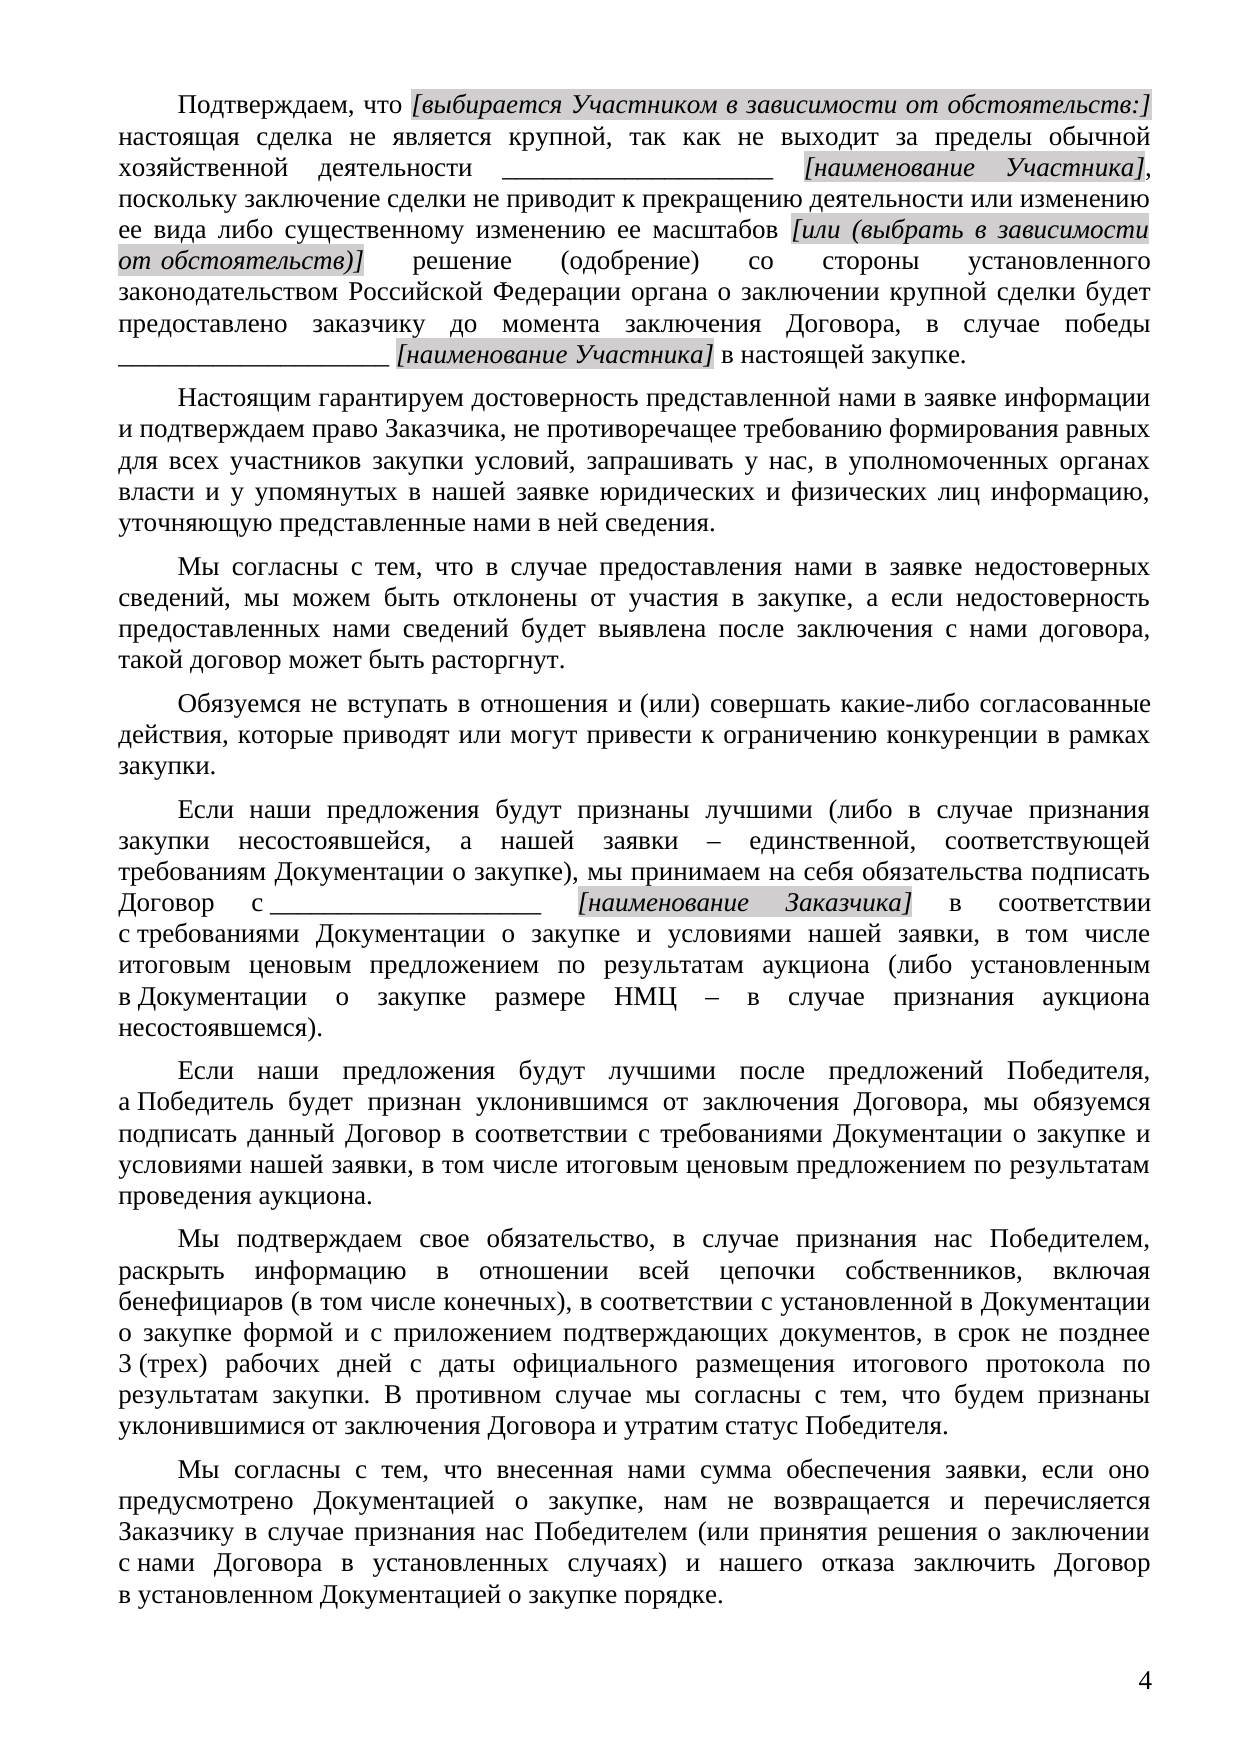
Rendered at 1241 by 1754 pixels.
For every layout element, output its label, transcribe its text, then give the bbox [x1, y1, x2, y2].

text Обязуемся не вступать в отношения и (или) совершать какие-либо согласованные действия, которые приводят или могут привести к ограничению конкуренции в рамках закупки. [118, 687, 1152, 780]
text Настоящим гарантируем достоверность представленной нами в заявке информации и подтверждаем право Заказчика, не противоречащее требованию формирования равных для всех участников закупки условий, запрашивать у нас, в уполномоченных органах власти и у упомянутых в нашей заявке юридических и физических лиц информацию, уточняющую представленные нами в ней сведения. [118, 381, 1152, 537]
text Мы подтверждаем свое обязательство, в случае признания нас Победителем, раскрыть информацию в отношении всей цепочки собственников, включая бенефициаров (в том числе конечных), в соответствии с установленной в Документации о закупке формой и с приложением подтверждающих документов, в срок не позднее 3 (трех) рабочих дней с даты официального размещения итогового протокола по результатам закупки. В противном случае мы согласны с тем, что будем признаны уклонившимися от заключения Договора и утратим статус Победителя. [118, 1223, 1152, 1441]
text Мы согласны с тем, что в случае предоставления нами в заявке недостоверных сведений, мы можем быть отклонены от участия в закупке, а если недостоверность предоставленных нами сведений будет выявлена после заключения с нами договора, такой договор может быть расторгнут. [118, 550, 1152, 674]
text Если наши предложения будут лучшими после предложений Победителя, а Победитель будет признан уклонившимся от заключения Договора, мы обязуемся подписать данный Договор в соответствии с требованиями Документации о закупке и условиями нашей заявки, в том числе итоговым ценовым предложением по результатам проведения аукциона. [118, 1054, 1152, 1210]
text Если наши предложения будут признаны лучшими (либо в случае признания закупки несостоявшейся, а нашей заявки – единственной, соответствующей требованиям Документации о закупке), мы принимаем на себя обязательства подписать Договор с ____________________ [наименование Заказчика] в соответствии с требованиями Документации о закупке и условиями нашей заявки, в том числе итоговым ценовым предложением по результатам аукциона (либо установленным в Документации о закупке размере НМЦ – в случае признания аукциона несостоявшемся). [118, 793, 1152, 1042]
text Подтверждаем, что [выбирается Участником в зависимости от обстоятельств:] настоящая сделка не является крупной, так как не выходит за пределы обычной хозяйственной деятельности ____________________ [наименование Участника], поскольку заключение сделки не приводит к прекращению деятельности или изменению ее вида либо существенному изменению ее масштабов [или (выбрать в зависимости от обстоятельств)] решение (одобрение) со стороны установленного законодательством Российской Федерации органа о заключении крупной сделки будет предоставлено заказчику до момента заключения Договора, в случае победы ____________________ [наименование Участника] в настоящей закупке. [118, 89, 1152, 369]
text Мы согласны с тем, что внесенная нами сумма обеспечения заявки, если оно предусмотрено Документацией о закупке, нам не возвращается и перечисляется Заказчику в случае признания нас Победителем (или принятия решения о заключении с нами Договора в установленных случаях) и нашего отказа заключить Договор в установленном Документацией о закупке порядке. [118, 1453, 1152, 1609]
